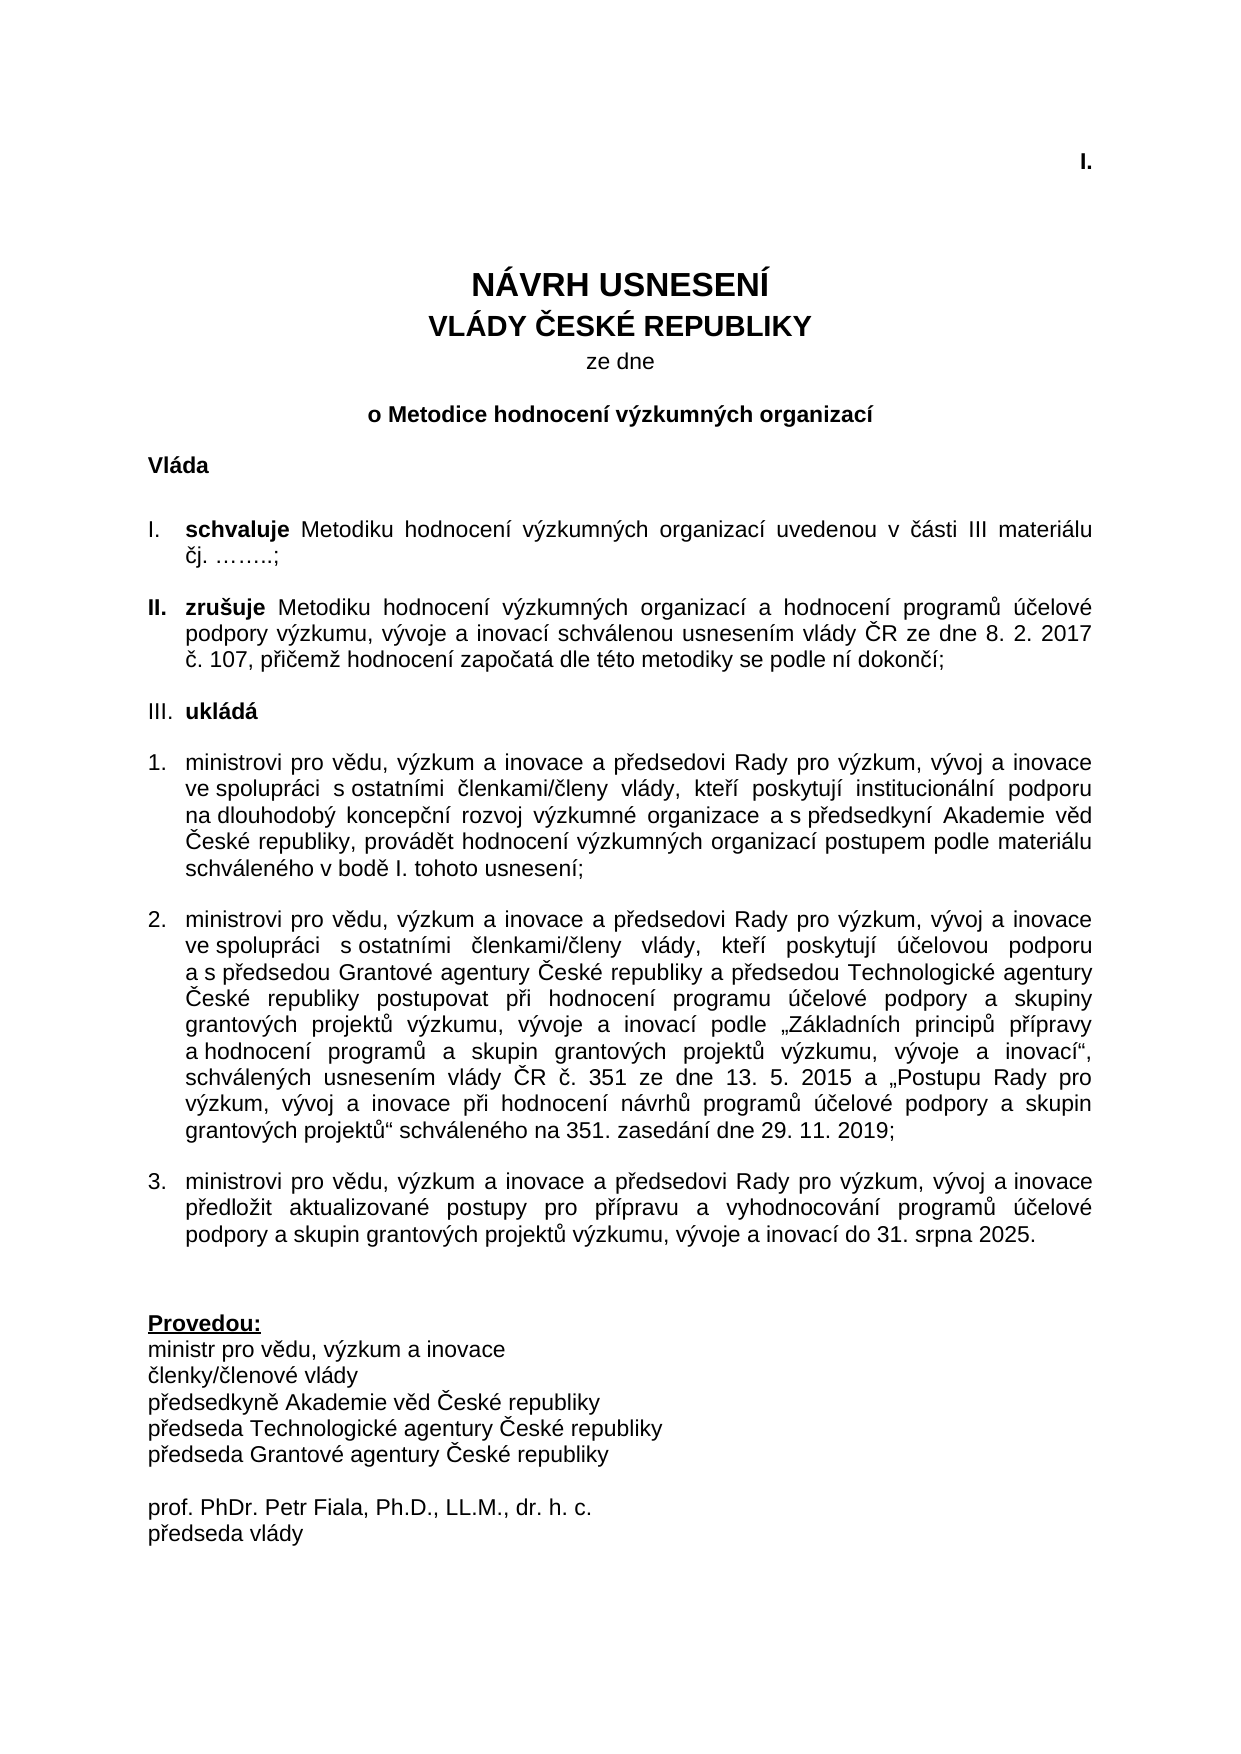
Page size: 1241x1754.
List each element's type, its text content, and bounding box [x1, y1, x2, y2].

list ministrovi pro vědu, výzkum a inovace a předsedovi Rady pro výzkum, vývoj a inovace ve spolupráci s ostatními členkami/členy vlády, kteří poskytují účelovou podporu a s předsedou Grantové agentury České republiky a předsedou Technologické agentury České republiky postupovat při hodnocení programu účelové podpory a skupiny grantových projektů výzkumu, vývoje a inovací podle „Základních principů přípravy a hodnocení programů a skupin grantových projektů výzkumu, vývoje a inovací“, schválených usnesením vlády ČR č. 351 ze dne 13. 5. 2015 a „Postupu Rady pro výzkum, vývoj a inovace při hodnocení návrhů programů účelové podpory a skupin grantových projektů“ schváleného na 351. zasedání dne 29. 11. 2019; [148, 906, 1093, 1143]
text prof. PhDr. Petr Fiala, Ph.D., LL.M., dr. h. c. předseda vlády [148, 1494, 1093, 1547]
text předsedkyně Akademie věd České republiky [148, 1389, 1093, 1415]
text ze dne [148, 348, 1093, 374]
text Vláda [148, 452, 1093, 478]
text Provedou: [148, 1309, 1093, 1336]
text zrušuje Metodiku hodnocení výzkumných organizací a hodnocení programů účelové podpory výzkumu, vývoje a inovací schválenou usnesením vlády ČR ze dne 8. 2. 2017 č. 107, přičemž hodnocení započatá dle této metodiky se podle ní dokončí; [148, 594, 1093, 673]
text předseda Grantové agentury České republiky [148, 1441, 1093, 1468]
text ukládá [148, 698, 1093, 724]
list ministrovi pro vědu, výzkum a inovace a předsedovi Rady pro výzkum, vývoj a inovace ve spolupráci s ostatními členkami/členy vlády, kteří poskytují institucionální podporu na dlouhodobý koncepční rozvoj výzkumné organizace a s předsedkyní Akademie věd České republiky, provádět hodnocení výzkumných organizací postupem podle materiálu schváleného v bodě I. tohoto usnesení; [148, 749, 1093, 881]
text schvaluje Metodiku hodnocení výzkumných organizací uvedenou v části III materiálu čj. ……..; [148, 516, 1093, 569]
text NÁVRH USNESENÍ [148, 265, 1093, 304]
text I. [148, 148, 1093, 174]
text předseda Technologické agentury České republiky [148, 1415, 1093, 1441]
list ministrovi pro vědu, výzkum a inovace a předsedovi Rady pro výzkum, vývoj a inovace předložit aktualizované postupy pro přípravu a vyhodnocování programů účelové podpory a skupin grantových projektů výzkumu, vývoje a inovací do 31. srpna 2025. [148, 1168, 1093, 1247]
text členky/členové vlády [148, 1362, 1093, 1389]
text VLÁDY ČESKÉ REPUBLIKY [148, 309, 1093, 343]
text o Metodice hodnocení výzkumných organizací [148, 401, 1093, 427]
text ministr pro vědu, výzkum a inovace [148, 1336, 1093, 1362]
